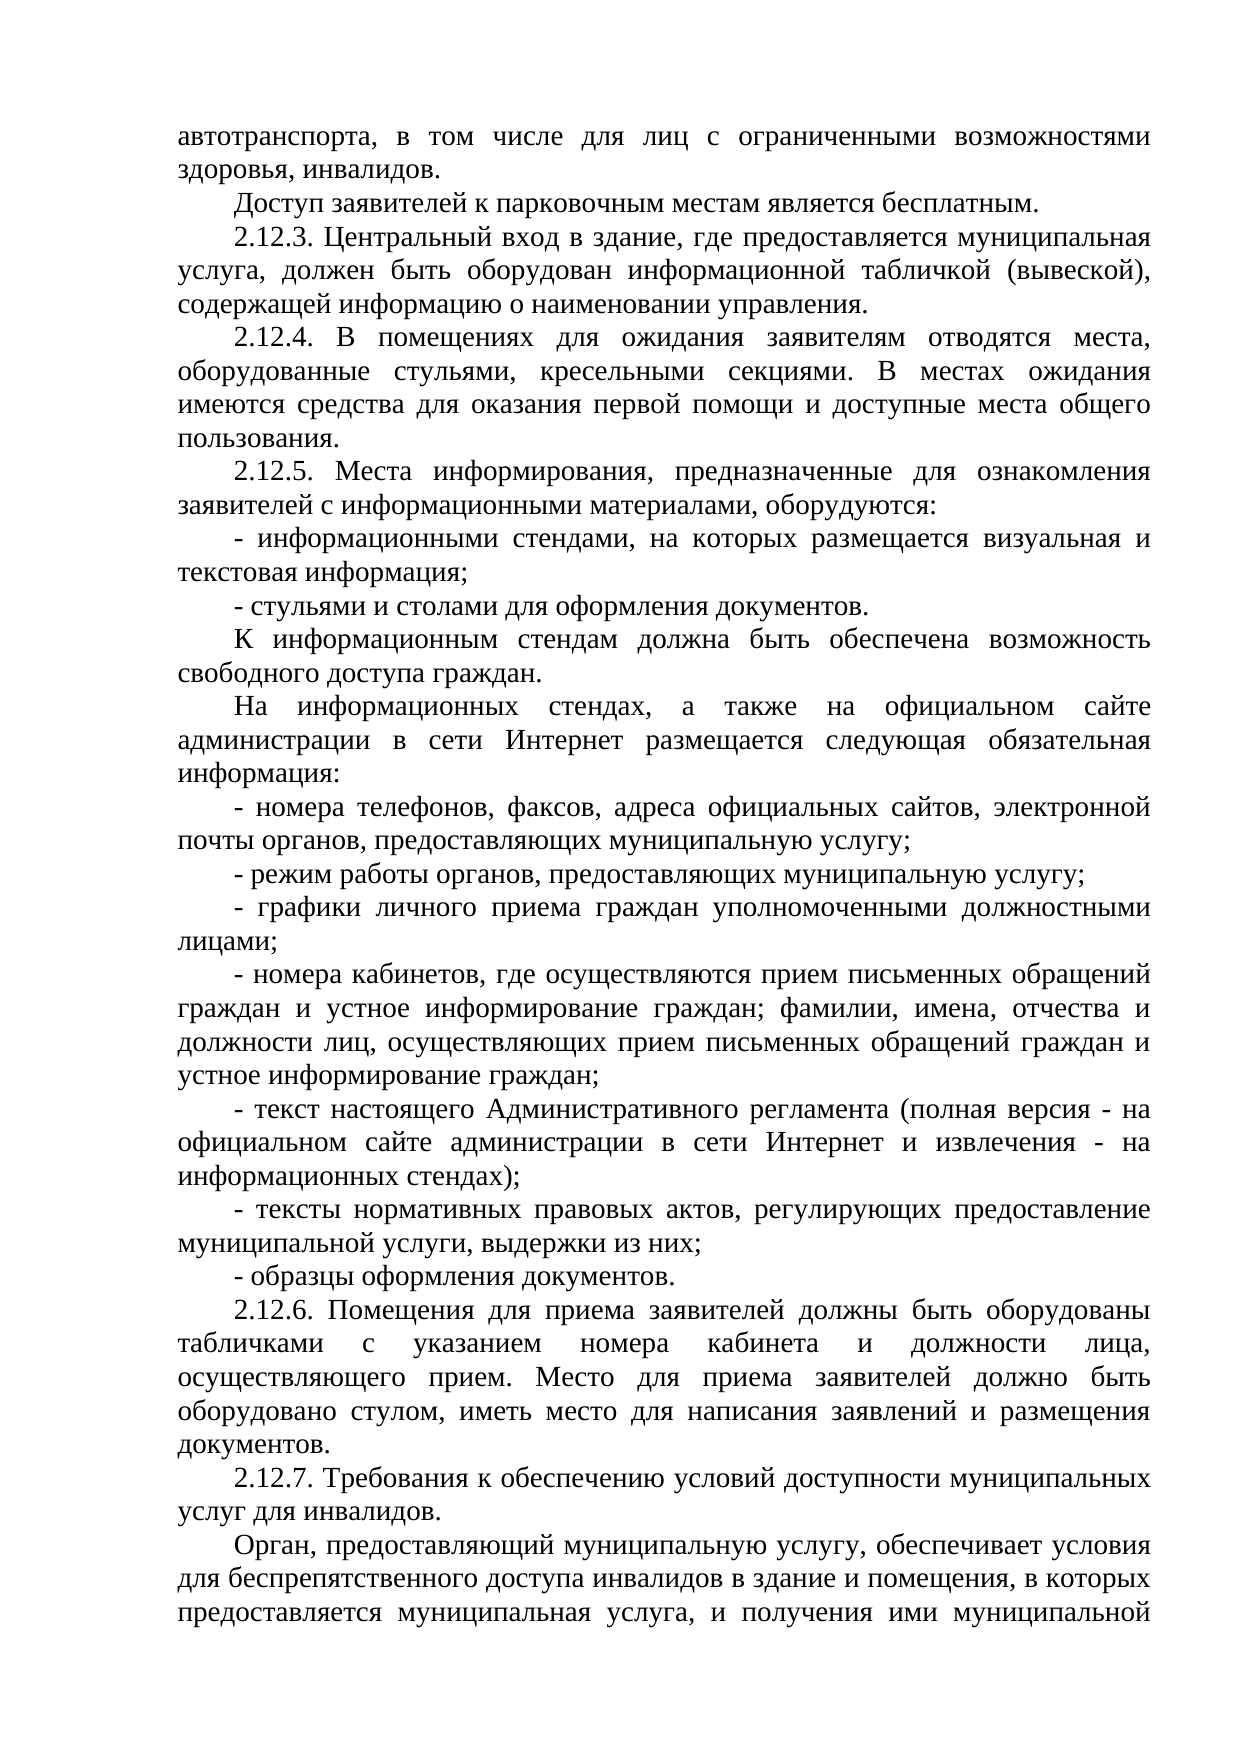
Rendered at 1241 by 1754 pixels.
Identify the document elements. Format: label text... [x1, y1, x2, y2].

text Доступ заявителей к парковочным местам является бесплатным. [177, 185, 1152, 219]
text - информационными стендами, на которых размещается визуальная и текстовая информация; [177, 521, 1152, 588]
text - образцы оформления документов. [177, 1258, 1152, 1292]
text - режим работы органов, предоставляющих муниципальную услугу; [177, 856, 1152, 889]
text 2.12.7. Требования к обеспечению условий доступности муниципальных услуг для инвалидов. [177, 1460, 1152, 1527]
text 2.12.3. Центральный вход в здание, где предоставляется муниципальная услуга, должен быть оборудован информационной табличкой (вывеской), содержащей информацию о наименовании управления. [177, 219, 1152, 319]
text - графики личного приема граждан уполномоченными должностными лицами; [177, 889, 1152, 957]
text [177, 118, 1152, 185]
text 2.12.4. В помещениях для ожидания заявителям отводятся места, оборудованные стульями, кресельными секциями. В местах ожидания имеются средства для оказания первой помощи и доступные места общего пользования. [177, 319, 1152, 453]
text - стульями и столами для оформления документов. [177, 588, 1152, 621]
text 2.12.6. Помещения для приема заявителей должны быть оборудованы табличками с указанием номера кабинета и должности лица, осуществляющего прием. Место для приема заявителей должно быть оборудовано стулом, иметь место для написания заявлений и размещения документов. [177, 1292, 1152, 1460]
text - тексты нормативных правовых актов, регулирующих предоставление муниципальной услуги, выдержки из них; [177, 1191, 1152, 1258]
text 2.12.5. Места информирования, предназначенные для ознакомления заявителей с информационными материалами, оборудуются: [177, 453, 1152, 521]
text - текст настоящего Административного регламента (полная версия - на официальном сайте администрации в сети Интернет и извлечения - на информационных стендах); [177, 1091, 1152, 1191]
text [177, 1527, 1152, 1627]
text К информационным стендам должна быть обеспечена возможность свободного доступа граждан. [177, 621, 1152, 688]
text - номера телефонов, факсов, адреса официальных сайтов, электронной почты органов, предоставляющих муниципальную услугу; [177, 789, 1152, 856]
text На информационных стендах, а также на официальном сайте администрации в сети Интернет размещается следующая обязательная информация: [177, 688, 1152, 789]
text - номера кабинетов, где осуществляются прием письменных обращений граждан и устное информирование граждан; фамилии, имена, отчества и должности лиц, осуществляющих прием письменных обращений граждан и устное информирование граждан; [177, 957, 1152, 1091]
